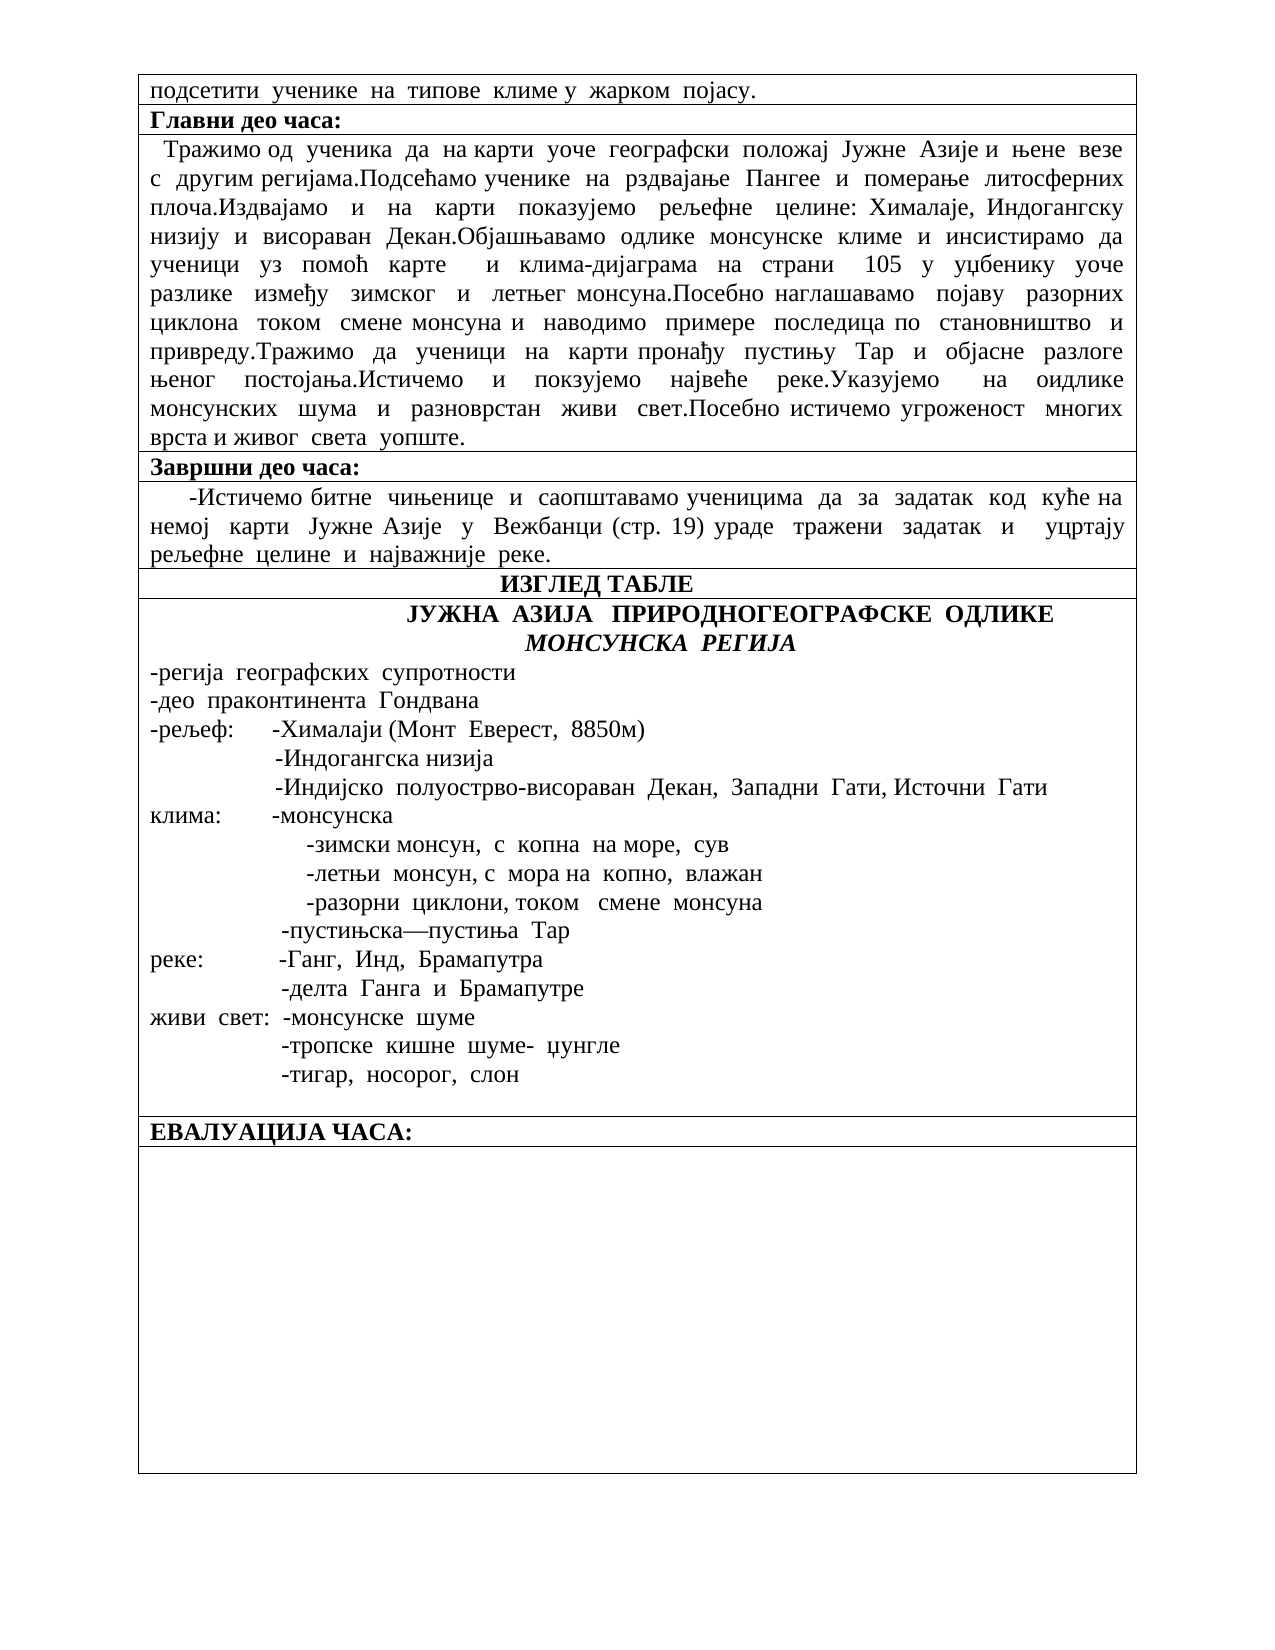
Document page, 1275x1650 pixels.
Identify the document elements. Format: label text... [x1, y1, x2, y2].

table_cell Завршни део часа: [139, 452, 1136, 481]
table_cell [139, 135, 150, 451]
table_cell ЈУЖНА АЗИЈА ПРИРОДНОГЕОГРАФСКЕ ОДЛИКЕ МОНСУНСКА РЕГИЈА -регија географских супротности -део праконтинента Гондвана -рељеф: -Хималаји (Монт Еверест, 8850м) -Индогангска низија -Индијско полуострво-висораван Декан, Западни Гати, Источни Гати клима: -монсунска -зимски монсун, с копна на море, сув -летњи монсун, с мора на копно, влажан -разорни циклони, током смене монсуна -пустињска—пустиња Тар реке: -Ганг, Инд, Брамапутра -делта Ганга и Брамапутре живи свет: -монсунске шуме -тропске кишне шуме- џунгле -тигар, носорог, слон [139, 599, 1136, 1116]
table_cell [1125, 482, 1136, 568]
table_cell ИЗГЛЕД ТАБЛЕ [139, 569, 1136, 598]
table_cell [139, 75, 1136, 104]
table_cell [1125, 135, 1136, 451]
table_cell Главни део часа: [139, 105, 1136, 133]
table_cell ЕВАЛУАЦИЈА ЧАСА: [139, 1117, 1136, 1146]
table_cell [139, 1147, 1136, 1473]
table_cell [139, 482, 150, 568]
